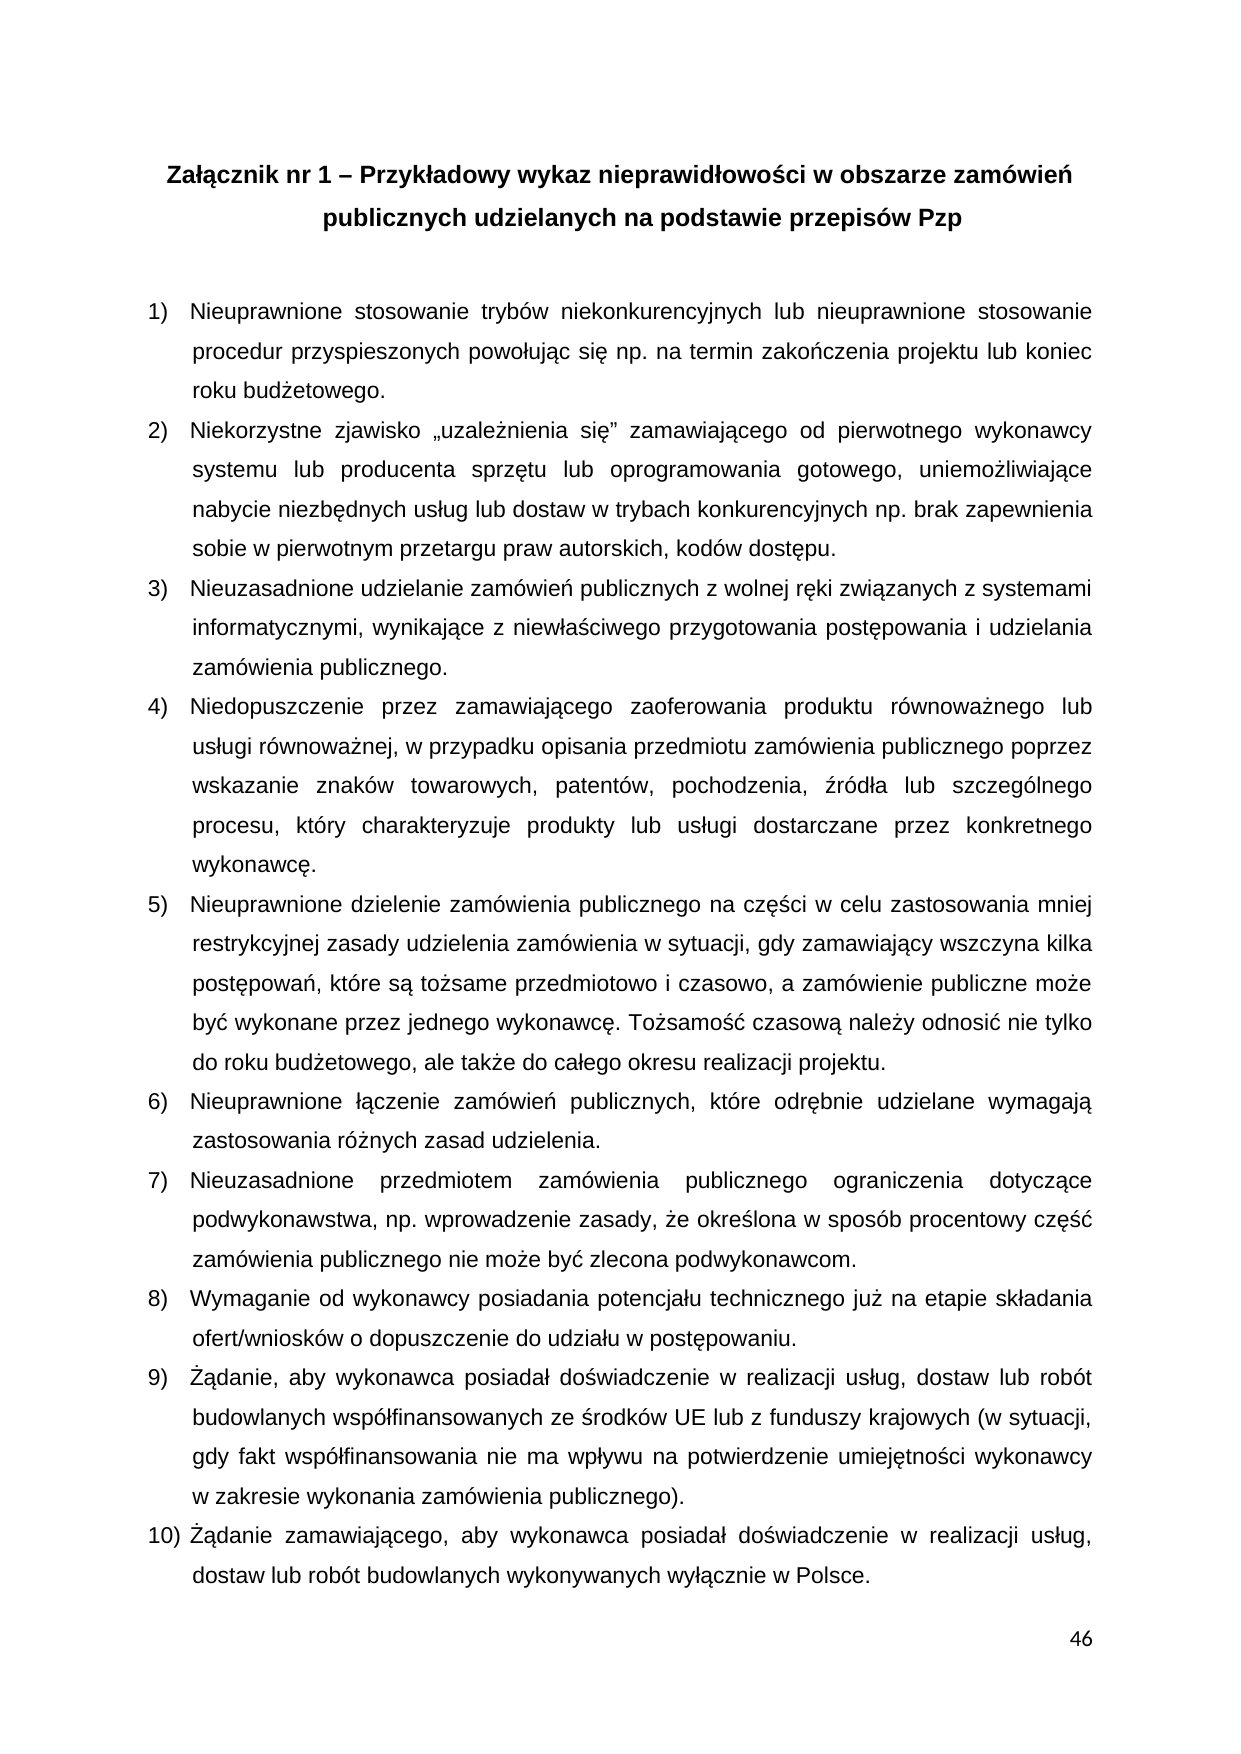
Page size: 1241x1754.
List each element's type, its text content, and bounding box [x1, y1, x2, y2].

list Wymaganie od wykonawcy posiadania potencjału technicznego już na etapie składania ofert/wniosków o dopuszczenie do udziału w postępowaniu. [148, 1285, 1093, 1351]
list Nieuzasadnione udzielanie zamówień publicznych z wolnej ręki związanych z systemami informatycznymi, wynikające z niewłaściwego przygotowania postępowania i udzielania zamówienia publicznego. [148, 575, 1093, 680]
list Nieuzasadnione przedmiotem zamówienia publicznego ograniczenia dotyczące podwykonawstwa, np. wprowadzenie zasady, że określona w sposób procentowy część zamówienia publicznego nie może być zlecona podwykonawcom. [148, 1167, 1093, 1272]
list Niekorzystne zjawisko „uzależnienia się” zamawiającego od pierwotnego wykonawcy systemu lub producenta sprzętu lub oprogramowania gotowego, uniemożliwiające nabycie niezbędnych usług lub dostaw w trybach konkurencyjnych np. brak zapewnienia sobie w pierwotnym przetargu praw autorskich, kodów dostępu. [148, 417, 1093, 562]
list Nieuprawnione stosowanie trybów niekonkurencyjnych lub nieuprawnione stosowanie procedur przyspieszonych powołując się np. na termin zakończenia projektu lub koniec roku budżetowego. [148, 298, 1093, 404]
list Żądanie, aby wykonawca posiadał doświadczenie w realizacji usług, dostaw lub robót budowlanych współfinansowanych ze środków UE lub z funduszy krajowych (w sytuacji, gdy fakt współfinansowania nie ma wpływu na potwierdzenie umiejętności wykonawcy w zakresie wykonania zamówienia publicznego). [148, 1364, 1093, 1509]
list Niedopuszczenie przez zamawiającego zaoferowania produktu równoważnego lub usługi równoważnej, w przypadku opisania przedmiotu zamówienia publicznego poprzez wskazanie znaków towarowych, patentów, pochodzenia, źródła lub szczególnego procesu, który charakteryzuje produkty lub usługi dostarczane przez konkretnego wykonawcę. [148, 693, 1093, 877]
list Żądanie zamawiającego, aby wykonawca posiadał doświadczenie w realizacji usług, dostaw lub robót budowlanych wykonywanych wyłącznie w Polsce. [148, 1522, 1093, 1588]
list Nieuprawnione dzielenie zamówienia publicznego na części w celu zastosowania mniej restrykcyjnej zasady udzielenia zamówienia w sytuacji, gdy zamawiający wszczyna kilka postępowań, które są tożsame przedmiotowo i czasowo, a zamówienie publiczne może być wykonane przez jednego wykonawcę. Tożsamość czasową należy odnosić nie tylko do roku budżetowego, ale także do całego okresu realizacji projektu. [148, 891, 1093, 1075]
list Nieuprawnione łączenie zamówień publicznych, które odrębnie udzielane wymagają zastosowania różnych zasad udzielenia. [148, 1088, 1093, 1154]
text Załącznik nr 1 – Przykładowy wykaz nieprawidłowości w obszarze zamówień publicznych udzielanych na podstawie przepisów Pzp [148, 160, 1093, 232]
